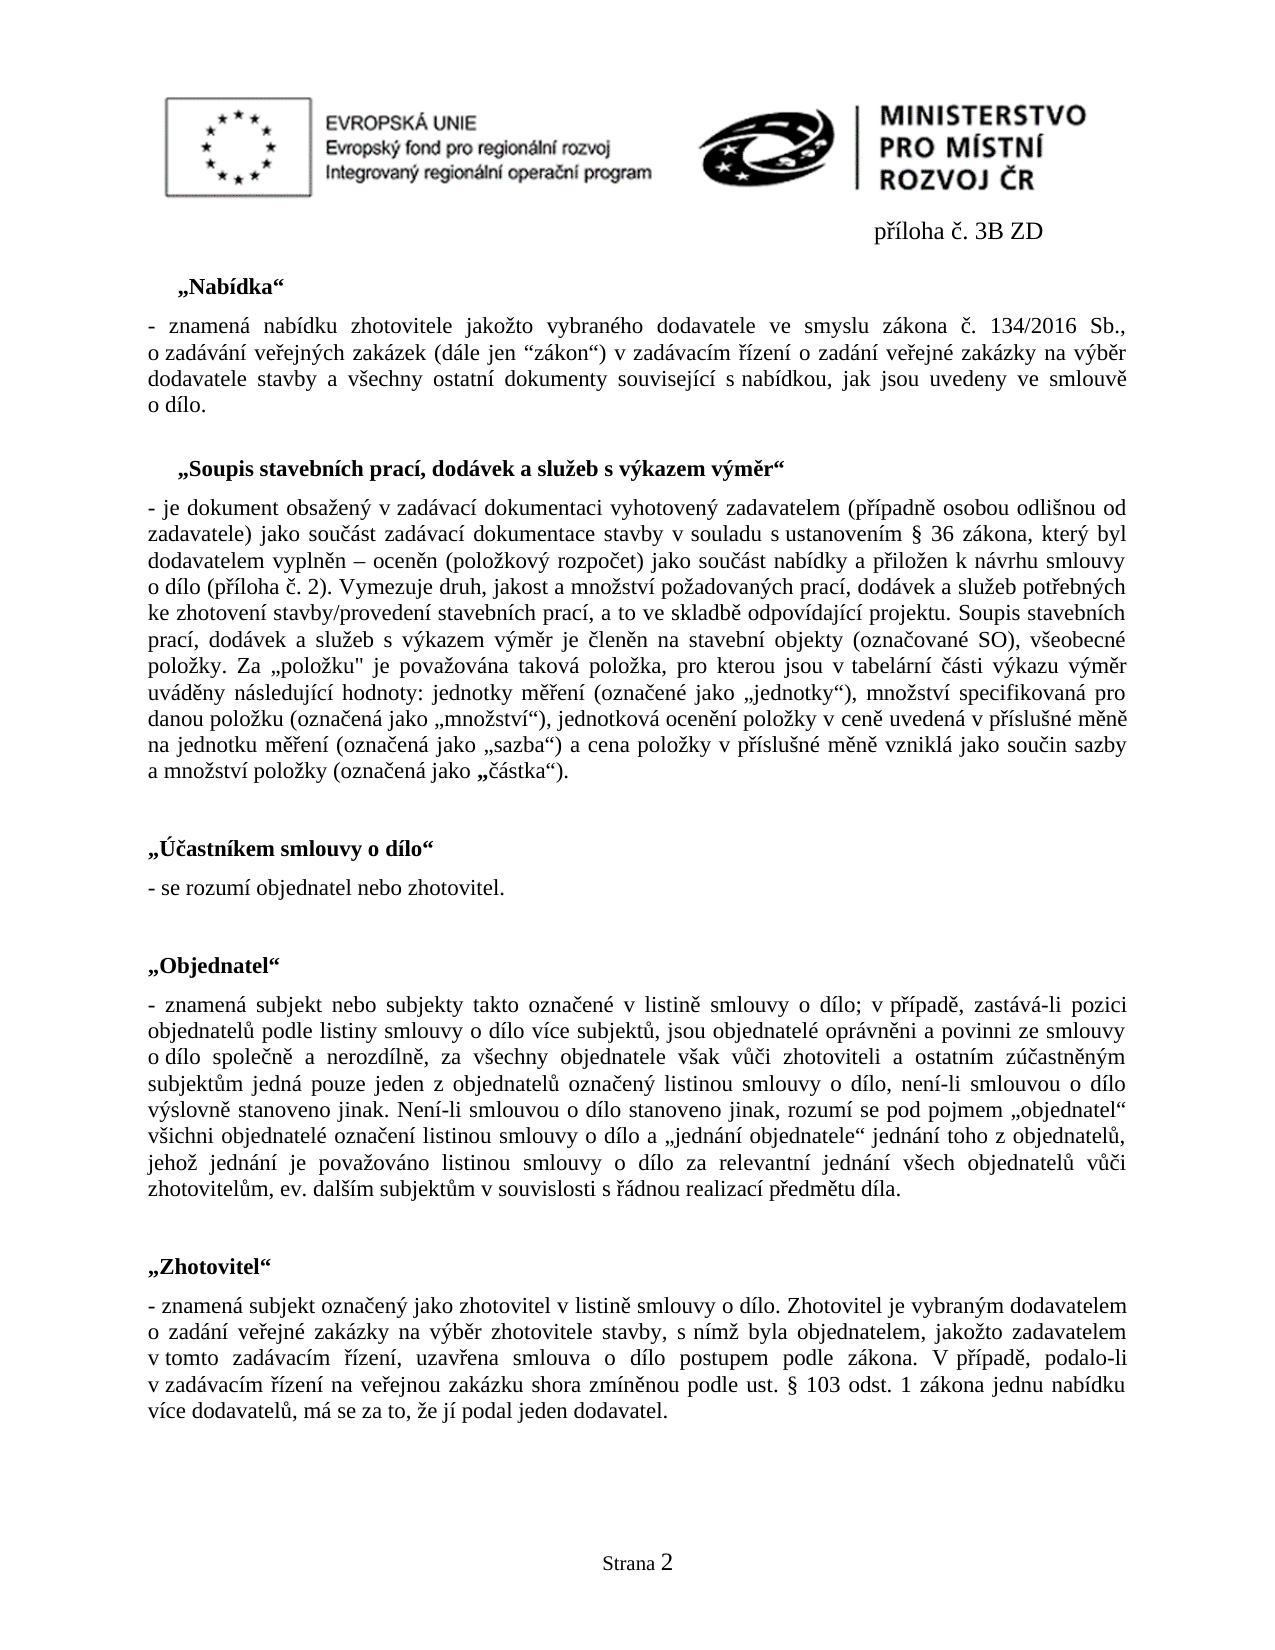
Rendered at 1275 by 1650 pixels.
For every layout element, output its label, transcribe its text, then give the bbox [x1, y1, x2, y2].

text „Objednatel“ [148, 952, 1127, 978]
list - znamená nabídku zhotovitele jakožto vybraného dodavatele ve smyslu zákona č. 134/2016 Sb., o zadávání veřejných zakázek (dále jen “zákon“) v zadávacím řízení o zadání veřejné zakázky na výběr dodavatele stavby a všechny ostatní dokumenty související s nabídkou, jak jsou uvedeny ve smlouvě o dílo. [148, 312, 1127, 418]
text - je dokument obsažený v zadávací dokumentaci vyhotovený zadavatelem (případně osobou odlišnou od zadavatele) jako součást zadávací dokumentace stavby v souladu s ustanovením § 36 zákona, který byl dodavatelem vyplněn – oceněn (položkový rozpočet) jako součást nabídky a přiložen k návrhu smlouvy o dílo (příloha č. 2). Vymezuje druh, jakost a množství požadovaných prací, dodávek a služeb potřebných ke zhotovení stavby/provedení stavebních prací, a to ve skladbě odpovídající projektu. Soupis stavebních prací, dodávek a služeb s výkazem výměr je členěn na stavební objekty (označované SO), všeobecné položky. Za „položku" je považována taková položka, pro kterou jsou v tabelární části výkazu výměr uváděny následující hodnoty: jednotky měření (označené jako „jednotky“), množství specifikovaná pro danou položku (označená jako „množství“), jednotková ocenění položky v ceně uvedená v příslušné měně na jednotku měření (označená jako „sazba“) a cena položky v příslušné měně vzniklá jako součin sazby a množství položky (označená jako „částka“). [148, 494, 1127, 784]
text - znamená subjekt nebo subjekty takto označené v listině smlouvy o dílo; v případě, zastává-li pozici objednatelů podle listiny smlouvy o dílo více subjektů, jsou objednatelé oprávněni a povinni ze smlouvy o dílo společně a nerozdílně, za všechny objednatele však vůči zhotoviteli a ostatním zúčastněným subjektům jedná pouze jeden z objednatelů označený listinou smlouvy o dílo, není-li smlouvou o dílo výslovně stanoveno jinak. Není-li smlouvou o dílo stanoveno jinak, rozumí se pod pojmem „objednatel“ všichni objednatelé označení listinou smlouvy o dílo a „jednání objednatele“ jednání toho z objednatelů, jehož jednání je považováno listinou smlouvy o dílo za relevantní jednání všech objednatelů vůči zhotovitelům, ev. dalším subjektům v souvislosti s řádnou realizací předmětu díla. [148, 991, 1127, 1202]
text „Zhotovitel“ [148, 1253, 1127, 1279]
text - znamená subjekt označený jako zhotovitel v listině smlouvy o dílo. Zhotovitel je vybraným dodavatelem o zadání veřejné zakázky na výběr zhotovitele stavby, s nímž byla objednatelem, jakožto zadavatelem v tomto zadávacím řízení, uzavřena smlouva o dílo postupem podle zákona. V případě, podalo-li v zadávacím řízení na veřejnou zakázku shora zmíněnou podle ust. § 103 odst. 1 zákona jednu nabídku více dodavatelů, má se za to, že jí podal jeden dodavatel. [148, 1292, 1127, 1423]
text „Účastníkem smlouvy o dílo“ [148, 835, 1127, 862]
list „Soupis stavebních prací, dodávek a služeb s výkazem výměr“ [177, 455, 1127, 482]
text - se rozumí objednatel nebo zhotovitel. [148, 874, 1127, 901]
list „Nabídka“ [177, 273, 1127, 300]
picture [147, 73, 1103, 216]
